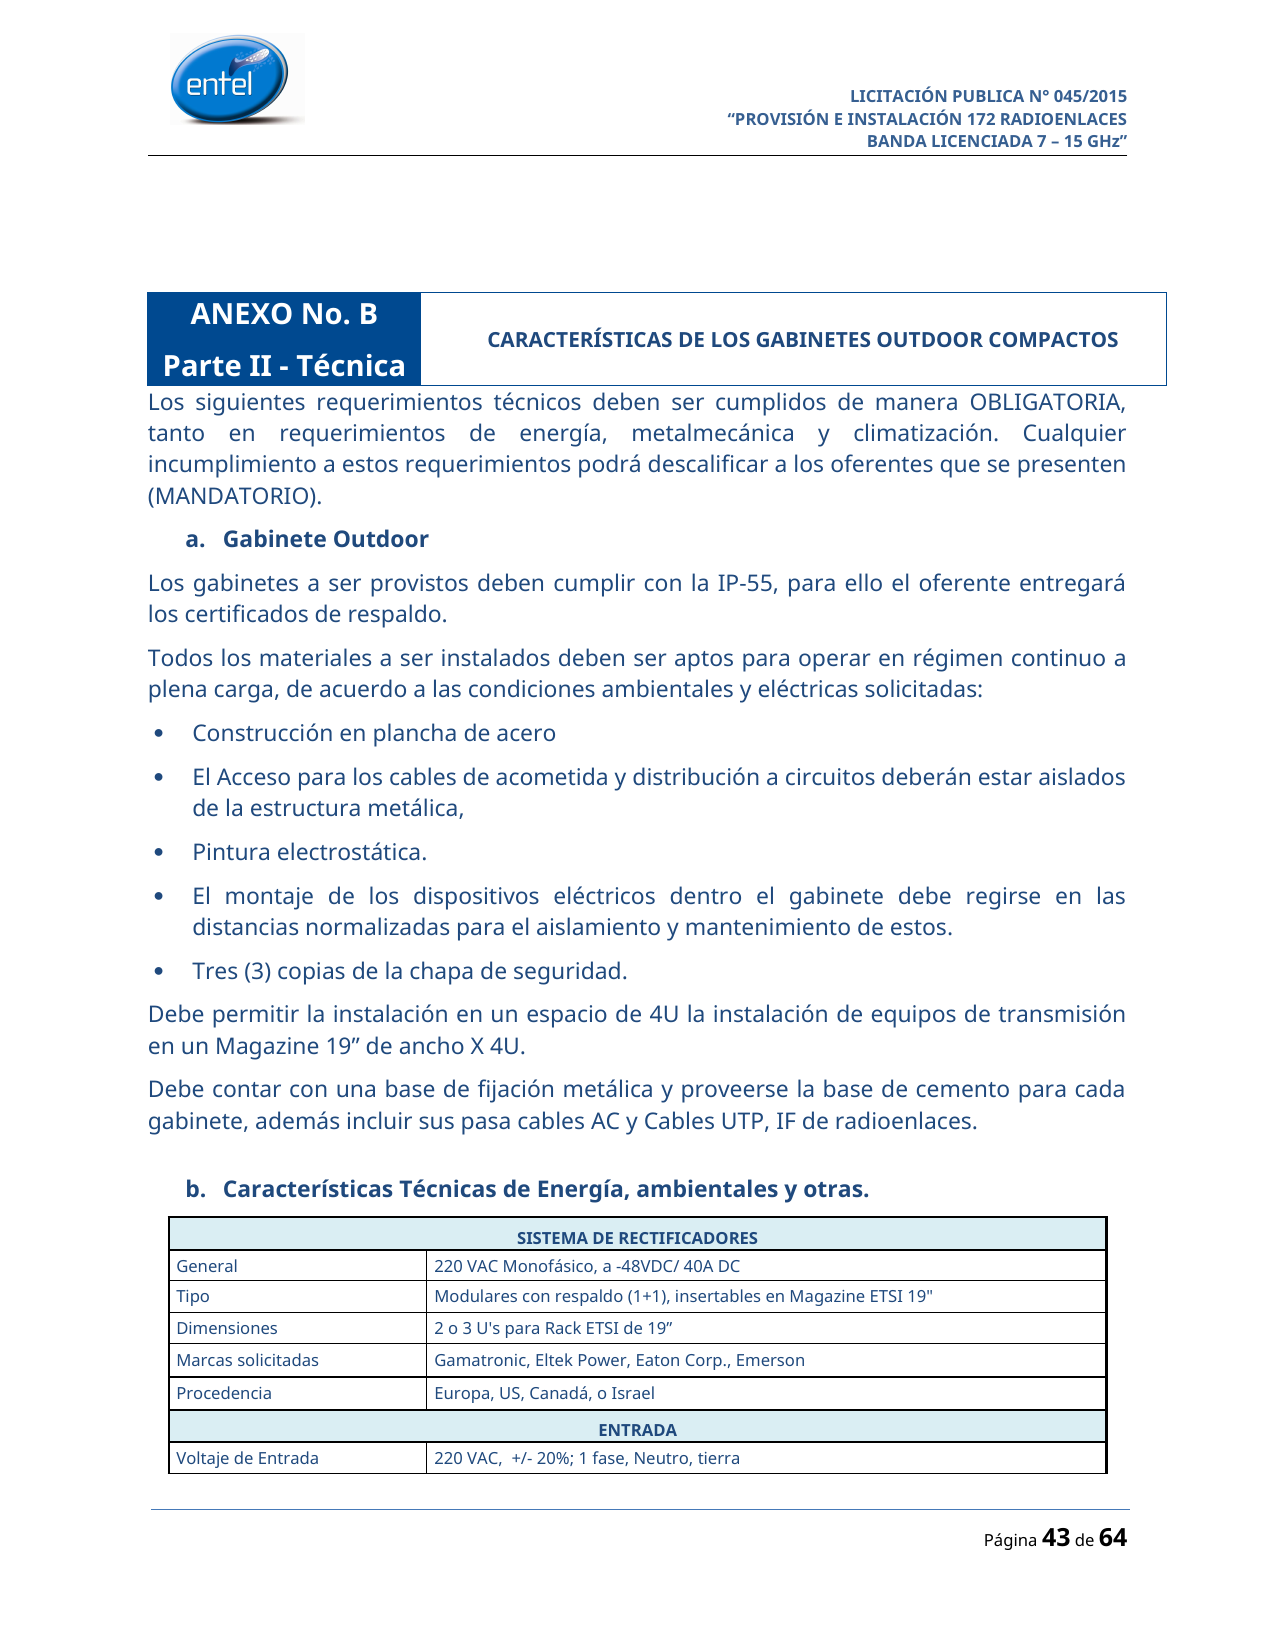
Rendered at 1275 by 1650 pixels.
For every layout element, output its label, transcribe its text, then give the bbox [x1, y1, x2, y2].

table_cell General [170, 1251, 426, 1280]
table_cell 2 o 3 U's para Rack ETSI de [427, 1313, 1105, 1343]
list El Acceso para los cables de acometida y distribución a circuitos deberán estar aislados de la estructura metálica, [154, 761, 1127, 823]
list El montaje de los dispositivos eléctricos dentro el gabinete debe regirse en las distancias normalizadas para el aislamiento y mantenimiento de estos. [154, 880, 1127, 942]
table_cell 220 VAC, +/- 20%; 1 fase, Neutro, tierra [427, 1443, 1105, 1472]
list Construcción en plancha de acero [154, 717, 1127, 748]
table_cell Europa, US, Canadá, o Israel [427, 1378, 1105, 1408]
table_cell Procedencia [170, 1378, 426, 1408]
table_cell 220 VAC Monofásico, a -48VDC/ 40A DC [427, 1251, 1105, 1280]
table_header ANEXO No. B Parte II - Técnica [148, 293, 420, 385]
list Tres (3) copias de la chapa de seguridad. [154, 955, 1127, 986]
table_cell Tipo [170, 1281, 426, 1312]
list Debe permitir la instalación en un espacio de 4U la instalación de equipos de transmisión en un Magazine 19” de ancho X 4U. [148, 998, 1127, 1061]
list Pintura electrostática. [154, 836, 1127, 867]
table_header SISTEMA DE RECTIFICADORES [170, 1218, 1105, 1249]
table_cell ENTRADA [170, 1411, 1105, 1441]
table_cell Modulares con respaldo (1+1), insertables en Magazine ETSI 19" [427, 1281, 1105, 1312]
list Los siguientes requerimientos técnicos deben ser cumplidos de manera OBLIGATORIA, tanto en requerimientos de energía, metalmecánica y climatización. Cualquier incumplimiento a estos requerimientos podrá descalificar a los oferentes que se presenten (MANDATORIO). [148, 386, 1127, 511]
table_cell Gamatronic, Eltek Power, Eaton Corp., Emerson [427, 1344, 1105, 1376]
table_cell Marcas solicitadas [170, 1344, 426, 1376]
table_header CARACTERÍSTICAS DE LOS GABINETES OUTDOOR COMPACTOS [421, 293, 1166, 385]
list Debe contar con una base de fijación metálica y proveerse la base de cemento para cada gabinete, además incluir sus pasa cables AC y Cables UTP, IF de radioenlaces. [148, 1073, 1127, 1136]
table_cell Dimensiones [170, 1313, 426, 1343]
table_cell Voltaje de Entrada [170, 1443, 426, 1472]
list Los gabinetes a ser provistos deben cumplir con la IP-55, para ello el oferente entregará los certificados de respaldo. [148, 567, 1127, 630]
picture [170, 33, 305, 125]
list Gabinete Outdoor [185, 523, 1127, 555]
list Todos los materiales a ser instalados deben ser aptos para operar en régimen continuo a plena carga, de acuerdo a las condiciones ambientales y eléctricas solicitadas: [148, 642, 1127, 705]
list Características Técnicas de Energía, ambientales y otras. [185, 1172, 1127, 1204]
